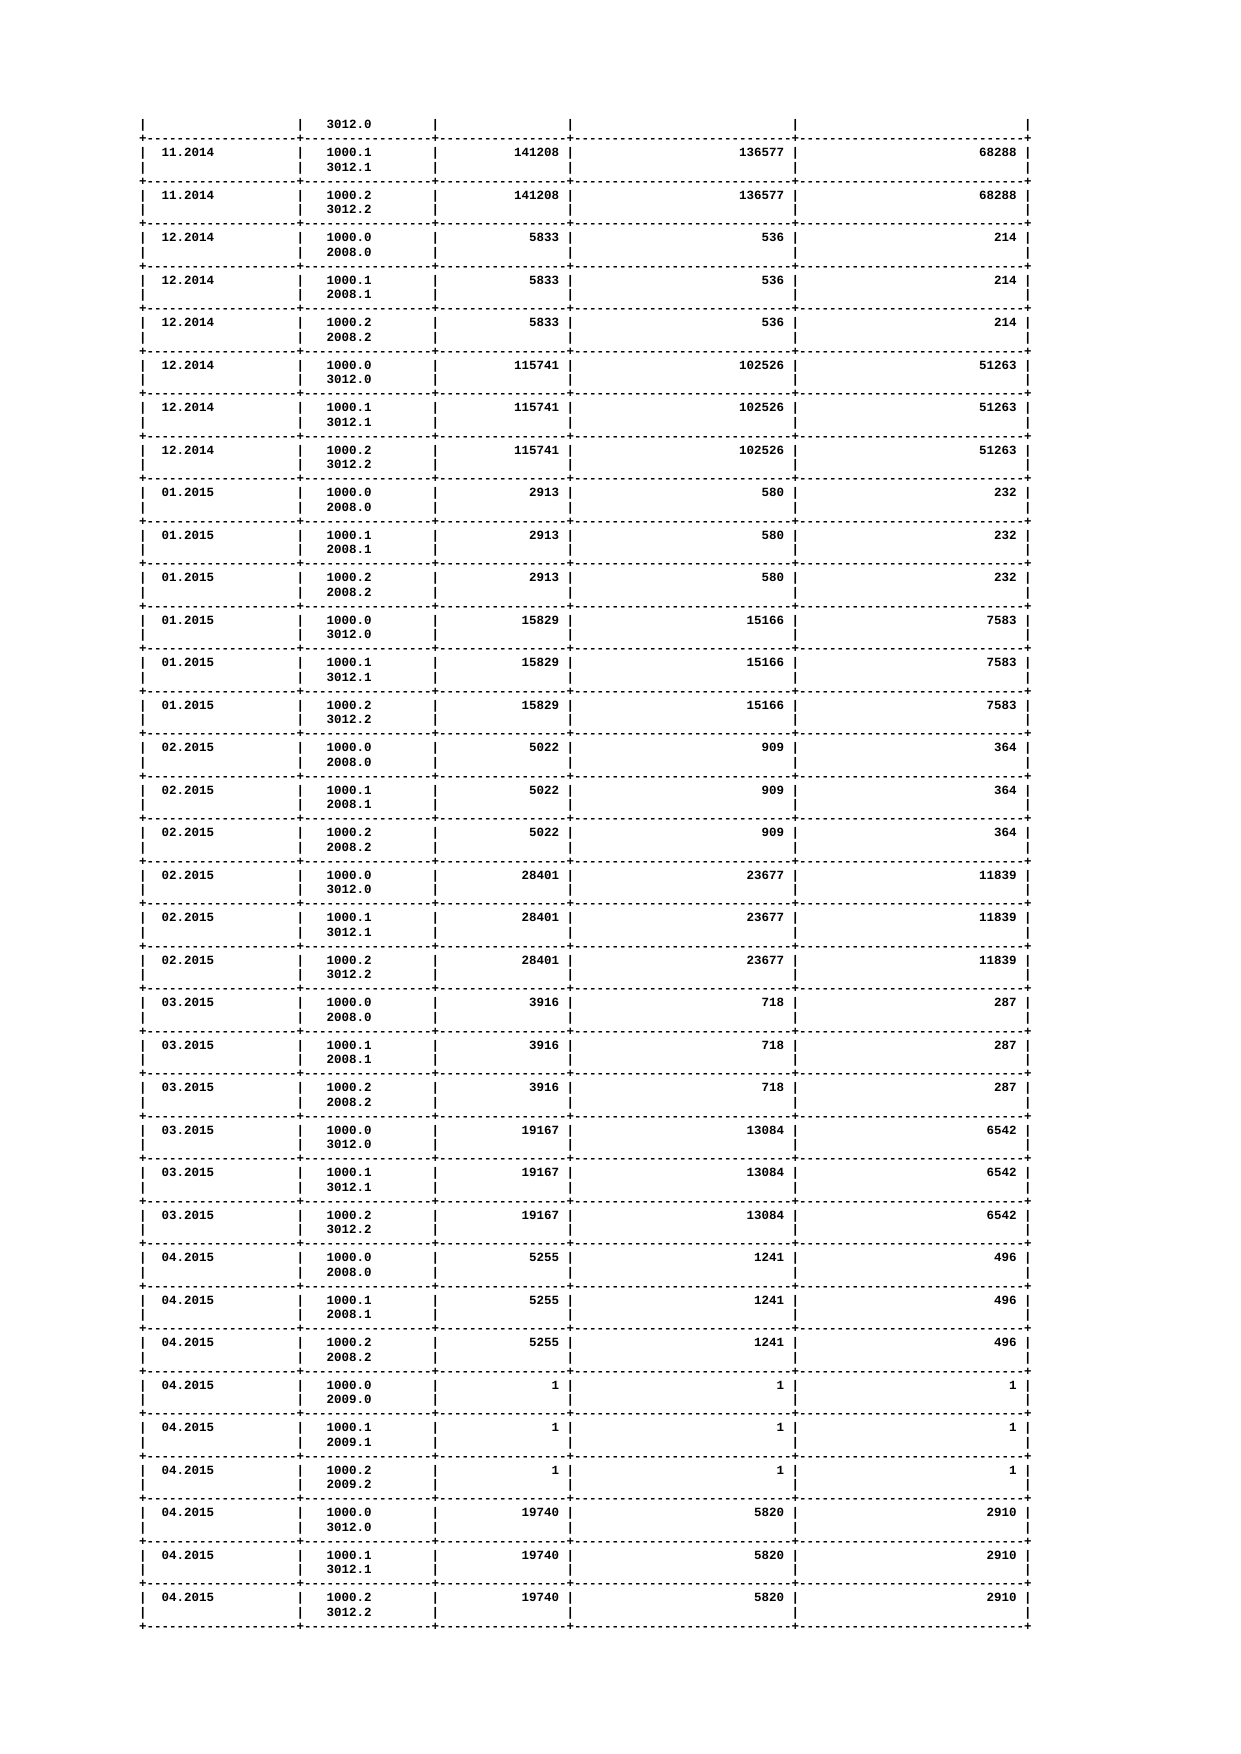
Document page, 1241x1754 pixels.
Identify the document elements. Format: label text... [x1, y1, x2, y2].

text | | 3012.1 | | | | [139, 671, 1101, 685]
text | | 2009.0 | | | | [139, 1393, 1101, 1407]
text +--------------------+-----------------+-----------------+-----------------------------+------------------------------+ [139, 855, 1101, 869]
text +--------------------+-----------------+-----------------+-----------------------------+------------------------------+ [139, 685, 1101, 699]
text | 12.2014 | 1000.0 | 115741 | 102526 | 51263 | [139, 359, 1101, 373]
text | | 2008.0 | | | | [139, 501, 1101, 515]
text | 04.2015 | 1000.2 | 1 | 1 | 1 | [139, 1464, 1101, 1478]
text | | 3012.0 | | | | [139, 628, 1101, 642]
text | | 3012.2 | | | | [139, 1606, 1101, 1620]
text +--------------------+-----------------+-----------------+-----------------------------+------------------------------+ [139, 600, 1101, 614]
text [139, 132, 1101, 146]
text | | 3012.0 | | | | [139, 118, 1101, 132]
text | 12.2014 | 1000.0 | 5833 | 536 | 214 | [139, 231, 1101, 246]
text | | 2008.0 | | | | [139, 1011, 1101, 1025]
text | 01.2015 | 1000.1 | 2913 | 580 | 232 | [139, 529, 1101, 543]
text | | 2008.2 | | | | [139, 331, 1101, 345]
text +--------------------+-----------------+-----------------+-----------------------------+------------------------------+ [139, 982, 1101, 996]
text | | 2008.1 | | | | [139, 288, 1101, 302]
text | | 3012.0 | | | | [139, 883, 1101, 897]
text | | 2008.0 | | | | [139, 246, 1101, 260]
text +--------------------+-----------------+-----------------+-----------------------------+------------------------------+ [139, 1067, 1101, 1081]
text | | 3012.2 | | | | [139, 713, 1101, 727]
text +--------------------+-----------------+-----------------+-----------------------------+------------------------------+ [139, 727, 1101, 741]
text | | 2008.0 | | | | [139, 756, 1101, 770]
text | 03.2015 | 1000.1 | 19167 | 13084 | 6542 | [139, 1166, 1101, 1181]
text | 12.2014 | 1000.2 | 5833 | 536 | 214 | [139, 316, 1101, 331]
text +--------------------+-----------------+-----------------+-----------------------------+------------------------------+ [139, 1322, 1101, 1336]
text | | 2008.1 | | | | [139, 798, 1101, 812]
text | | 3012.0 | | | | [139, 1138, 1101, 1152]
text | 01.2015 | 1000.1 | 15829 | 15166 | 7583 | [139, 656, 1101, 671]
text +--------------------+-----------------+-----------------+-----------------------------+------------------------------+ [139, 387, 1101, 401]
text | 02.2015 | 1000.0 | 28401 | 23677 | 11839 | [139, 869, 1101, 883]
text | 04.2015 | 1000.0 | 1 | 1 | 1 | [139, 1379, 1101, 1393]
text +--------------------+-----------------+-----------------+-----------------------------+------------------------------+ [139, 770, 1101, 784]
text | | 2008.1 | | | | [139, 543, 1101, 557]
text | 04.2015 | 1000.1 | 1 | 1 | 1 | [139, 1421, 1101, 1436]
text | | 2008.2 | | | | [139, 841, 1101, 855]
text +--------------------+-----------------+-----------------+-----------------------------+------------------------------+ [139, 1237, 1101, 1251]
text +--------------------+-----------------+-----------------+-----------------------------+------------------------------+ [139, 557, 1101, 571]
text | | 2008.0 | | | | [139, 1266, 1101, 1280]
text | | 2008.1 | | | | [139, 1308, 1101, 1322]
text | | 2009.2 | | | | [139, 1478, 1101, 1492]
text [139, 1620, 1101, 1634]
text | 02.2015 | 1000.1 | 28401 | 23677 | 11839 | [139, 911, 1101, 926]
text +--------------------+-----------------+-----------------+-----------------------------+------------------------------+ [139, 940, 1101, 954]
text +--------------------+-----------------+-----------------+-----------------------------+------------------------------+ [139, 897, 1101, 911]
text | | 3012.2 | | | | [139, 458, 1101, 472]
text +--------------------+-----------------+-----------------+-----------------------------+------------------------------+ [139, 260, 1101, 274]
text +--------------------+-----------------+-----------------+-----------------------------+------------------------------+ [139, 345, 1101, 359]
text | | 3012.1 | | | | [139, 926, 1101, 940]
text +--------------------+-----------------+-----------------+-----------------------------+------------------------------+ [139, 1025, 1101, 1039]
text | 03.2015 | 1000.0 | 19167 | 13084 | 6542 | [139, 1124, 1101, 1138]
text | | 2009.1 | | | | [139, 1436, 1101, 1450]
text +--------------------+-----------------+-----------------+-----------------------------+------------------------------+ [139, 812, 1101, 826]
text | 01.2015 | 1000.2 | 15829 | 15166 | 7583 | [139, 699, 1101, 713]
text +--------------------+-----------------+-----------------+-----------------------------+------------------------------+ [139, 1195, 1101, 1209]
text +--------------------+-----------------+-----------------+-----------------------------+------------------------------+ [139, 515, 1101, 529]
text | 02.2015 | 1000.1 | 5022 | 909 | 364 | [139, 784, 1101, 798]
text | | 3012.1 | | | | [139, 1181, 1101, 1195]
text +--------------------+-----------------+-----------------+-----------------------------+------------------------------+ [139, 430, 1101, 444]
text | 04.2015 | 1000.0 | 19740 | 5820 | 2910 | [139, 1506, 1101, 1521]
text | | 2008.1 | | | | [139, 1053, 1101, 1067]
text | 04.2015 | 1000.2 | 19740 | 5820 | 2910 | [139, 1591, 1101, 1606]
text | 11.2014 | 1000.1 | 141208 | 136577 | 68288 | [139, 146, 1101, 161]
text | 11.2014 | 1000.2 | 141208 | 136577 | 68288 | [139, 189, 1101, 203]
text | | 2008.2 | | | | [139, 586, 1101, 600]
text | 02.2015 | 1000.2 | 28401 | 23677 | 11839 | [139, 954, 1101, 968]
text | 04.2015 | 1000.0 | 5255 | 1241 | 496 | [139, 1251, 1101, 1266]
text | | 3012.2 | | | | [139, 203, 1101, 217]
text | 01.2015 | 1000.2 | 2913 | 580 | 232 | [139, 571, 1101, 586]
text | 04.2015 | 1000.2 | 5255 | 1241 | 496 | [139, 1336, 1101, 1351]
text | | 3012.0 | | | | [139, 1521, 1101, 1535]
text +--------------------+-----------------+-----------------+-----------------------------+------------------------------+ [139, 1365, 1101, 1379]
text +--------------------+-----------------+-----------------+-----------------------------+------------------------------+ [139, 302, 1101, 316]
text | 03.2015 | 1000.2 | 19167 | 13084 | 6542 | [139, 1209, 1101, 1223]
text | 12.2014 | 1000.1 | 5833 | 536 | 214 | [139, 274, 1101, 288]
text | | 3012.2 | | | | [139, 968, 1101, 982]
text +--------------------+-----------------+-----------------+-----------------------------+------------------------------+ [139, 1492, 1101, 1506]
text +--------------------+-----------------+-----------------+-----------------------------+------------------------------+ [139, 175, 1101, 189]
text | 03.2015 | 1000.2 | 3916 | 718 | 287 | [139, 1081, 1101, 1096]
text | 01.2015 | 1000.0 | 15829 | 15166 | 7583 | [139, 614, 1101, 628]
text | | 2008.2 | | | | [139, 1351, 1101, 1365]
text | 12.2014 | 1000.2 | 115741 | 102526 | 51263 | [139, 444, 1101, 458]
text | | 3012.1 | | | | [139, 1563, 1101, 1577]
text +--------------------+-----------------+-----------------+-----------------------------+------------------------------+ [139, 472, 1101, 486]
text | 04.2015 | 1000.1 | 5255 | 1241 | 496 | [139, 1294, 1101, 1308]
text | 03.2015 | 1000.0 | 3916 | 718 | 287 | [139, 996, 1101, 1011]
text | | 3012.1 | | | | [139, 416, 1101, 430]
text | | 2008.2 | | | | [139, 1096, 1101, 1110]
text +--------------------+-----------------+-----------------+-----------------------------+------------------------------+ [139, 1110, 1101, 1124]
text | | 3012.2 | | | | [139, 1223, 1101, 1237]
text +--------------------+-----------------+-----------------+-----------------------------+------------------------------+ [139, 642, 1101, 656]
text | | 3012.1 | | | | [139, 161, 1101, 175]
text | 01.2015 | 1000.0 | 2913 | 580 | 232 | [139, 486, 1101, 501]
text | 03.2015 | 1000.1 | 3916 | 718 | 287 | [139, 1039, 1101, 1053]
text | 04.2015 | 1000.1 | 19740 | 5820 | 2910 | [139, 1549, 1101, 1563]
text +--------------------+-----------------+-----------------+-----------------------------+------------------------------+ [139, 1152, 1101, 1166]
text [139, 1577, 1101, 1591]
text +--------------------+-----------------+-----------------+-----------------------------+------------------------------+ [139, 1407, 1101, 1421]
text +--------------------+-----------------+-----------------+-----------------------------+------------------------------+ [139, 1535, 1101, 1549]
text | 12.2014 | 1000.1 | 115741 | 102526 | 51263 | [139, 401, 1101, 416]
text | 02.2015 | 1000.2 | 5022 | 909 | 364 | [139, 826, 1101, 841]
text +--------------------+-----------------+-----------------+-----------------------------+------------------------------+ [139, 1450, 1101, 1464]
text +--------------------+-----------------+-----------------+-----------------------------+------------------------------+ [139, 217, 1101, 231]
text | | 3012.0 | | | | [139, 373, 1101, 387]
text | 02.2015 | 1000.0 | 5022 | 909 | 364 | [139, 741, 1101, 756]
text +--------------------+-----------------+-----------------+-----------------------------+------------------------------+ [139, 1280, 1101, 1294]
